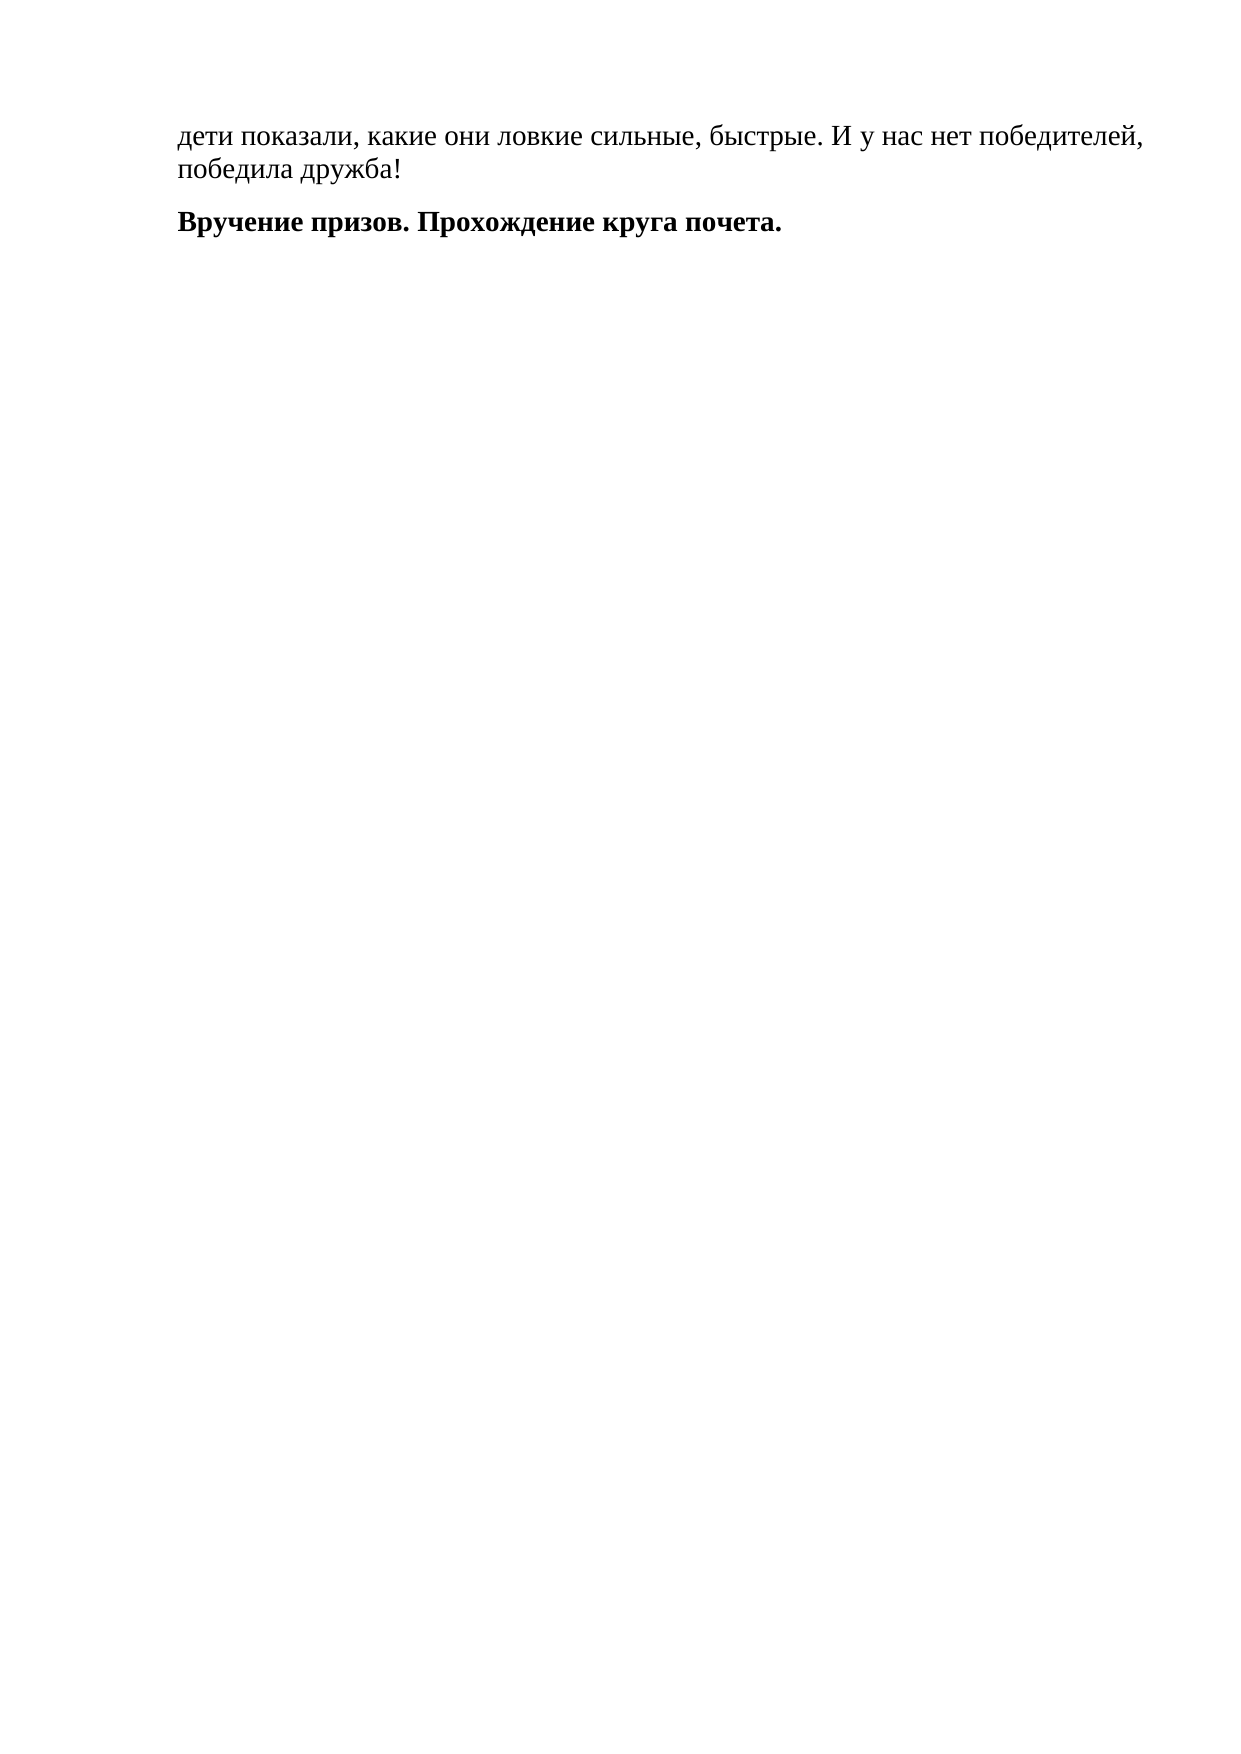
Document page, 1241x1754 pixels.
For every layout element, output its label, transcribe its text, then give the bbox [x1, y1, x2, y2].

text Вручение призов. Прохождение круга почета. [177, 204, 1152, 237]
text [177, 118, 1152, 185]
